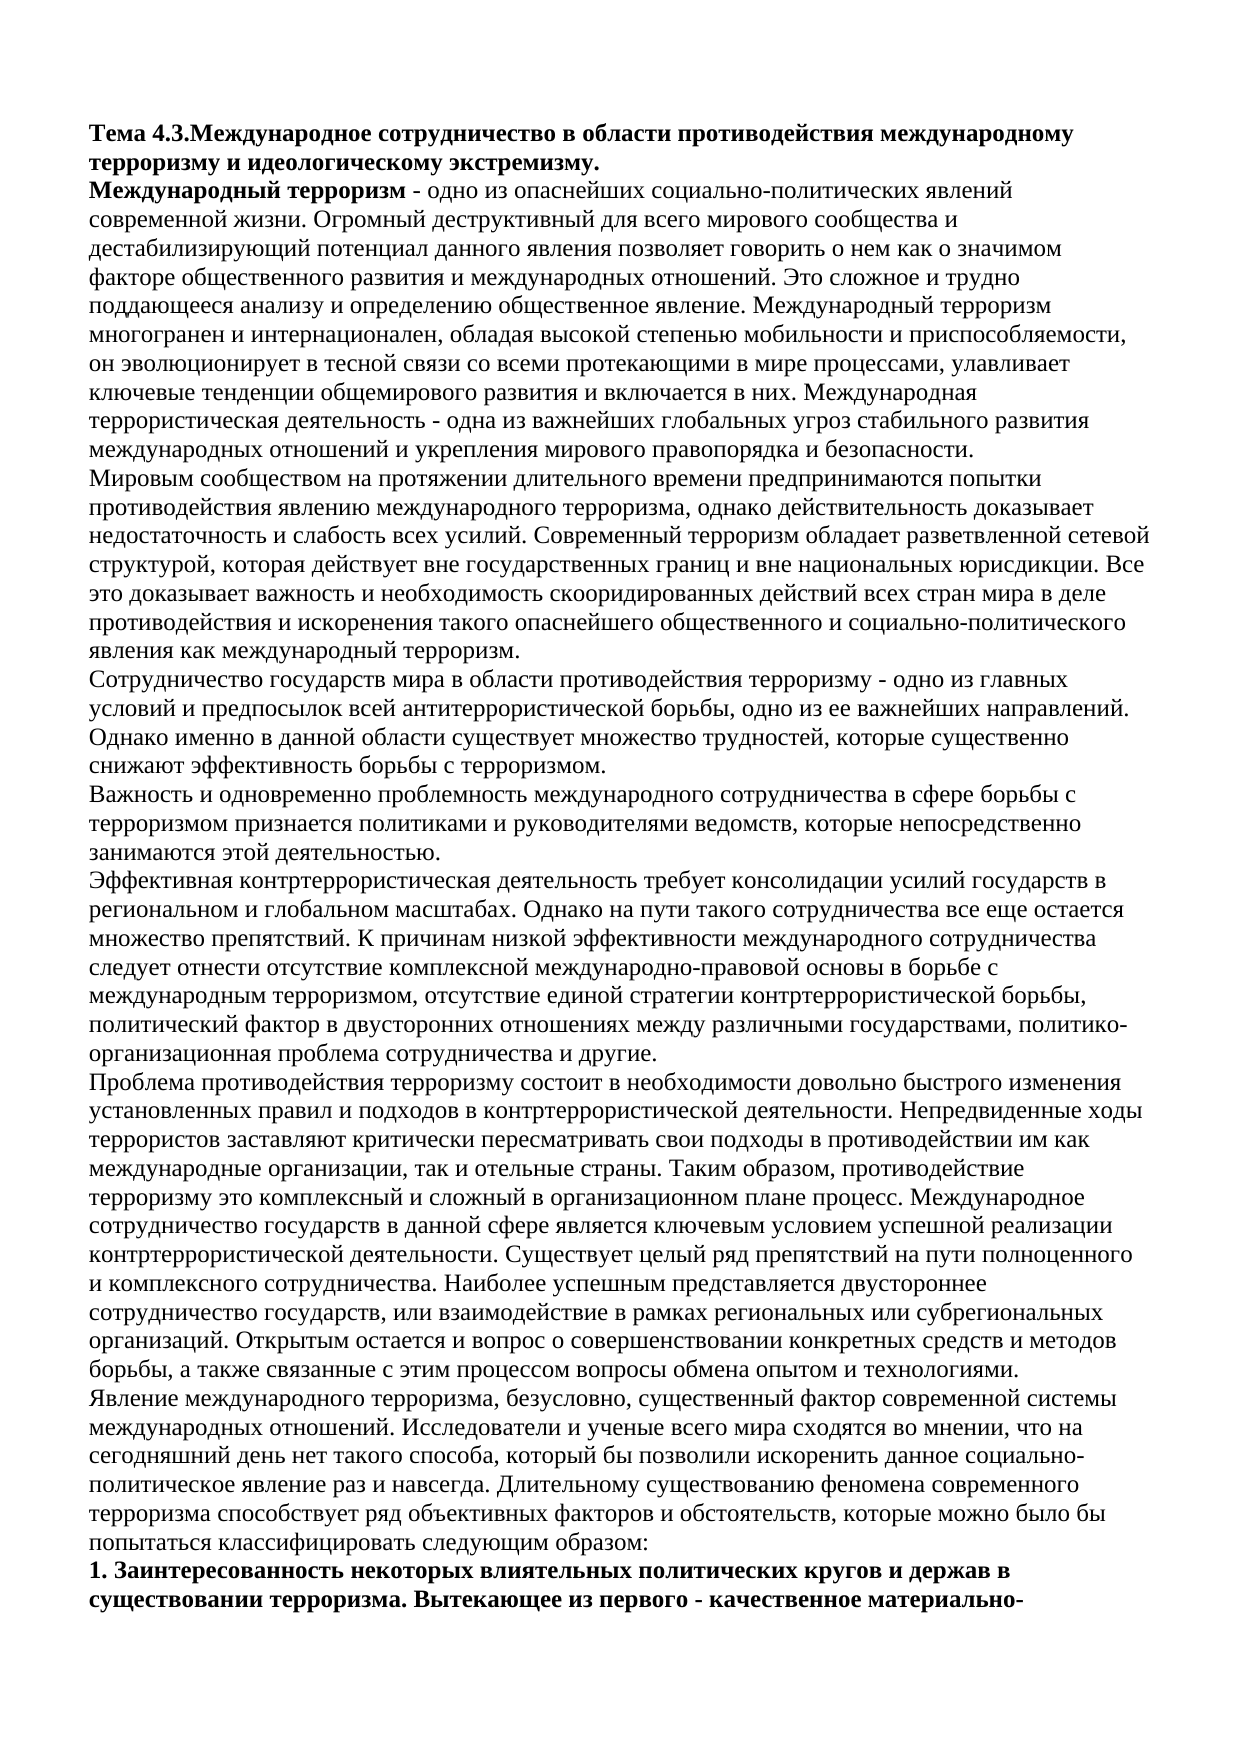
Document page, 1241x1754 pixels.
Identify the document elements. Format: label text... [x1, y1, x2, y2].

text Явление международного терроризма, безусловно, существенный фактор современной системы международных отношений. Исследователи и ученые всего мира сходятся во мнении, что на сегодняшний день нет такого способа, который бы позволили искоренить данное социально-политическое явление раз и навсегда. Длительному существованию феномена современного терроризма способствует ряд объективных факторов и обстоятельств, которые можно было бы попытаться классифицировать следующим образом: [89, 1383, 1152, 1556]
text Проблема противодействия терроризму состоит в необходимости довольно быстрого изменения установленных правил и подходов в контртеррористической деятельности. Непредвиденные ходы террористов заставляют критически пересматривать свои подходы в противодействии им как международные организации, так и отельные страны. Таким образом, противодействие терроризму это комплексный и сложный в организационном плане процесс. Международное сотрудничество государств в данной сфере является ключевым условием успешной реализации контртеррористической деятельности. Существует целый ряд препятствий на пути полноценного и комплексного сотрудничества. Наиболее успешным представляется двустороннее сотрудничество государств, или взаимодействие в рамках региональных или субрегиональных организаций. Открытым остается и вопрос о совершенствовании конкретных средств и методов борьбы, а также связанные с этим процессом вопросы обмена опытом и технологиями. [89, 1067, 1152, 1383]
text Эффективная контртеррористическая деятельность требует консолидации усилий государств в региональном и глобальном масштабах. Однако на пути такого сотрудничества все еще остается множество препятствий. К причинам низкой эффективности международного сотрудничества следует отнести отсутствие комплексной международно-правовой основы в борьбе с международным терроризмом, отсутствие единой стратегии контртеррористической борьбы, политический фактор в двусторонних отношениях между различными государствами, политико-организационная проблема сотрудничества и другие. [89, 866, 1152, 1067]
text Важность и одновременно проблемность международного сотрудничества в сфере борьбы с терроризмом признается политиками и руководителями ведомств, которые непосредственно занимаются этой деятельностью. [89, 779, 1152, 866]
text Тема 4.3.Международное сотрудничество в области противодействия международному терроризму и идеологическому экстремизму. [89, 118, 1152, 176]
text Мировым сообществом на протяжении длительного времени предпринимаются попытки противодействия явлению международного терроризма, однако действительность доказывает недостаточность и слабость всех усилий. Современный терроризм обладает разветвленной сетевой структурой, которая действует вне государственных границ и вне национальных юрисдикции. Все это доказывает важность и необходимость скооридированных действий всех стран мира в деле противодействия и искоренения такого опаснейшего общественного и социально-политического явления как международный терроризм. [89, 463, 1152, 664]
text Международный терроризм - одно из опаснейших социально-политических явлений современной жизни. Огромный деструктивный для всего мирового сообщества и дестабилизирующий потенциал данного явления позволяет говорить о нем как о значимом факторе общественного развития и международных отношений. Это сложное и трудно поддающееся анализу и определению общественное явление. Международный терроризм многогранен и интернационален, обладая высокой степенью мобильности и приспособляемости, он эволюционирует в тесной связи со всеми протекающими в мире процессами, улавливает ключевые тенденции общемирового развития и включается в них. Международная террористическая деятельность - одна из важнейших глобальных угроз стабильного развития международных отношений и укрепления мирового правопорядка и безопасности. [89, 176, 1152, 463]
text Сотрудничество государств мира в области противодействия терроризму - одно из главных условий и предпосылок всей антитеррористической борьбы, одно из ее важнейших направлений. Однако именно в данной области существует множество трудностей, которые существенно снижают эффективность борьбы с терроризмом. [89, 664, 1152, 779]
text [89, 1556, 1152, 1613]
